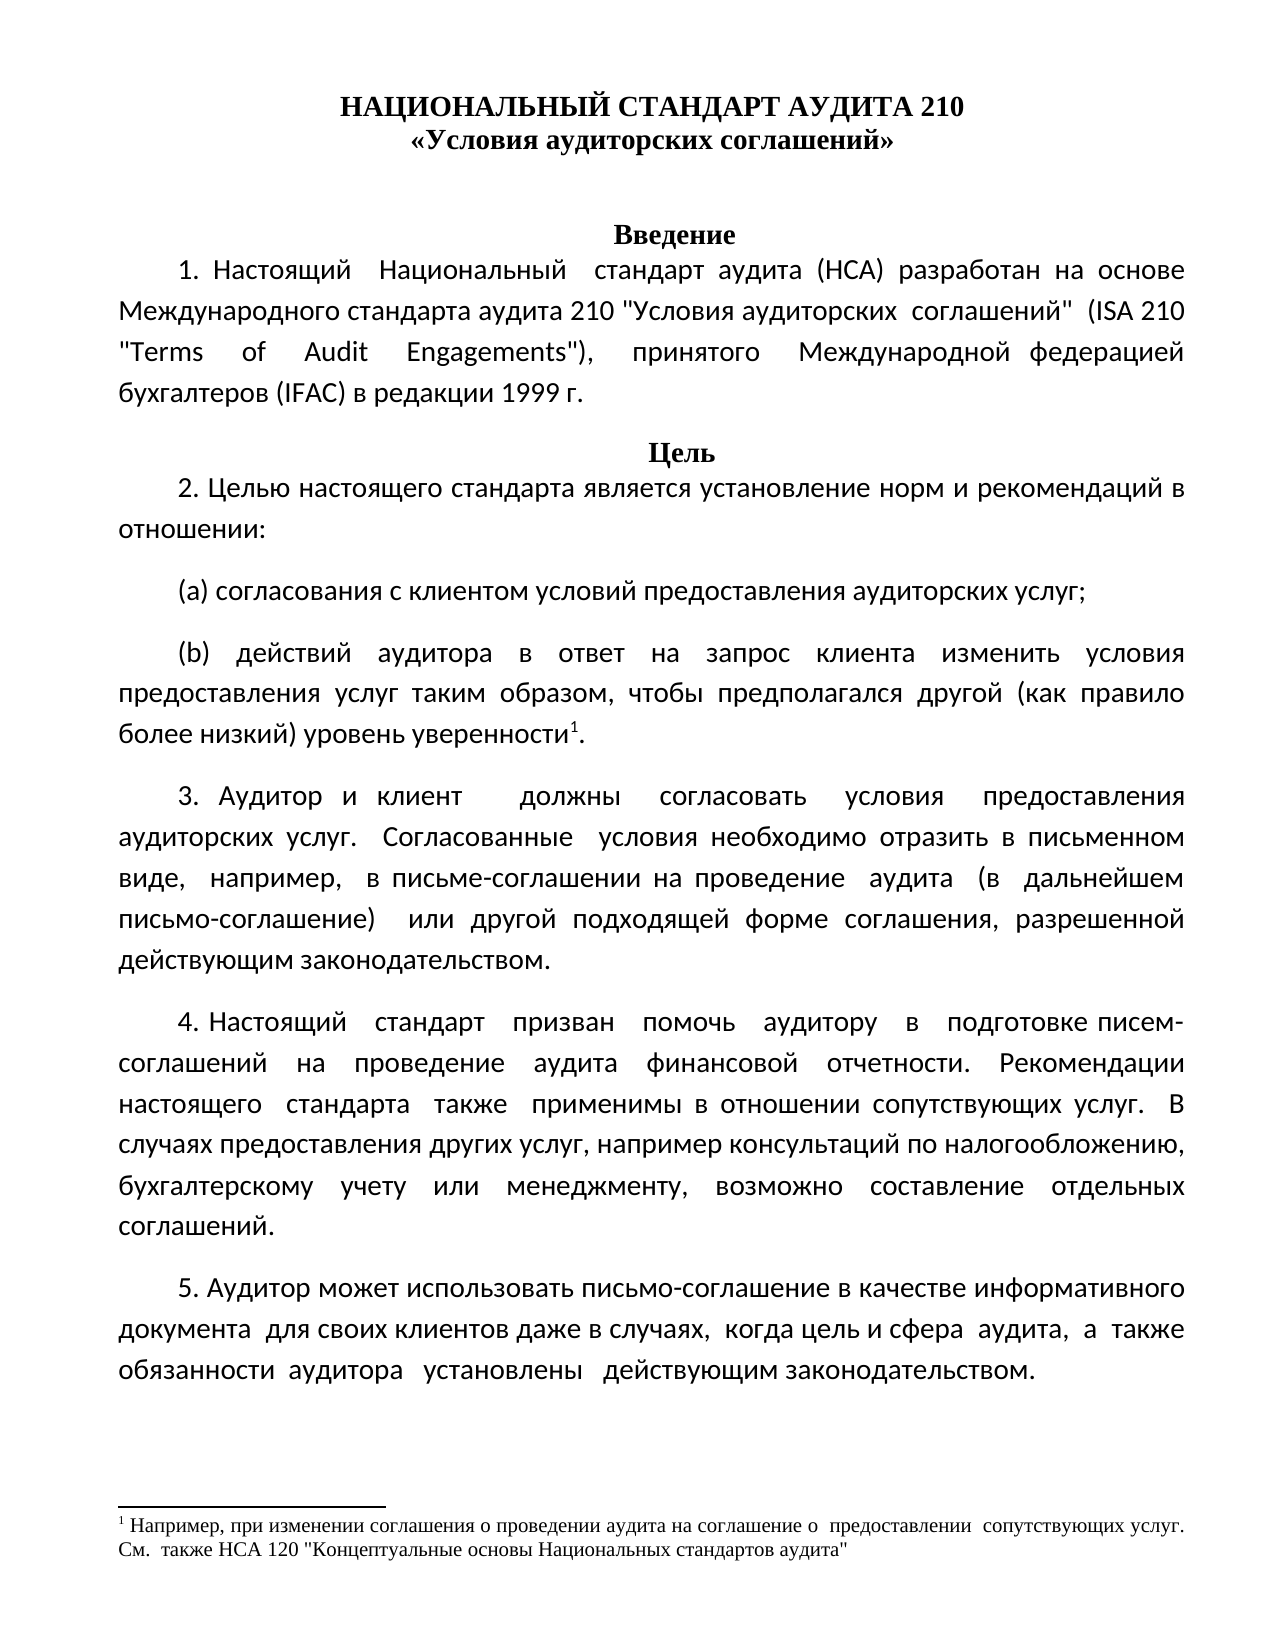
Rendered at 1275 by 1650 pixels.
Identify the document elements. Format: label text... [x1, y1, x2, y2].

text 5. Аудитор может использовать письмо-соглашение в качестве информативного документа для своих клиентов даже в случаях, когда цель и сфера аудита, а также обязанности аудитора установлены действующим законодательством. [118, 1269, 1186, 1387]
text 1. Настоящий Национальный стандарт аудита (НСА) разработан на основе Международного стандарта аудита 210 "Условия аудиторских соглашений" (ISA 210 "Terms of Audit Engagements"), принятого Международной федерацией бухгалтеров (IFAC) в редакции 1999 г. [118, 251, 1186, 409]
text НАЦИОНАЛЬНЫЙ СТАНДАРТ АУДИТА 210 [118, 89, 1186, 122]
text 4. Настоящий стандарт призван помочь аудитору в подготовке писем-соглашений на проведение аудита финансовой отчетности. Рекомендации настоящего стандарта также применимы в отношении сопутствующих услуг. В случаях предоставления других услуг, например консультаций по налогообложению, бухгалтерскому учету или менеджменту, возможно составление отдельных соглашений. [118, 1003, 1186, 1243]
text «Условия аудитoрских соглашений» [118, 122, 1186, 156]
text (b) действий аудитора в ответ на запрос клиента изменить условия предоставления услуг таким образом, чтобы предполагался другой (как правило более низкий) уровень уверенности. [118, 634, 1186, 751]
text 2. Целью настоящего стандарта является установление норм и рекомендаций в отношении: [118, 469, 1186, 546]
text 3. Аудитор и клиент должны согласовать условия предоставления аудиторских услуг. Согласованные условия необходимо отразить в письменном виде, например, в письме-соглашении на проведение аудита (в дальнейшем письмо-соглашение) или другой подходящей форме соглашения, разрешенной действующим законодательством. [118, 777, 1186, 977]
text (а) согласования с клиентом условий предоставления аудиторских услуг; [118, 572, 1186, 607]
subtitle Введение [118, 217, 1186, 251]
subtitle Цель [118, 436, 1186, 469]
